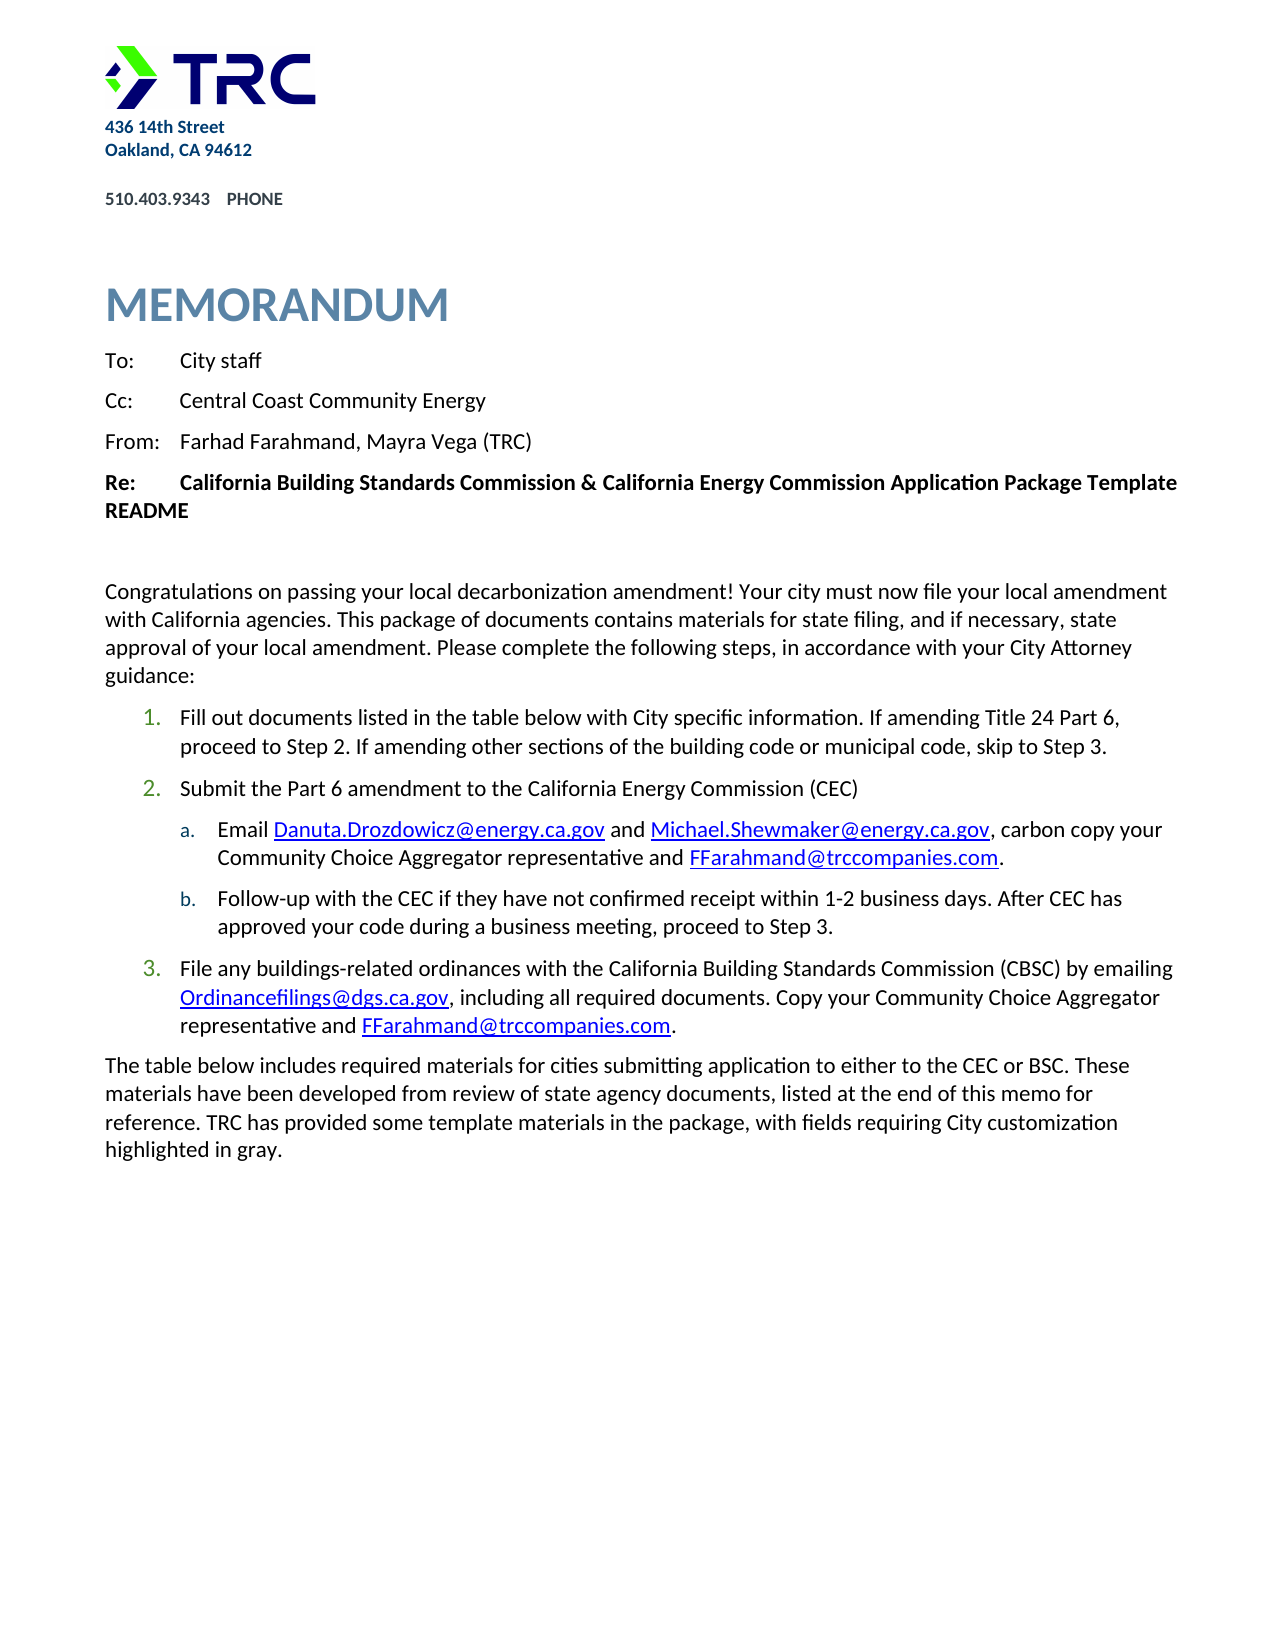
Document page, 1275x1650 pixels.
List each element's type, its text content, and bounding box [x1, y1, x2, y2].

text Congratulations on passing your local decarbonization amendment! Your city must now file your local amendment with California agencies. This package of documents contains materials for state filing, and if necessary, state approval of your local amendment. Please complete the following steps, in accordance with your City Attorney guidance: [105, 577, 1185, 689]
list File any buildings-related ordinances with the California Building Standards Commission (CBSC) by emailing Ordinancefilings@dgs.ca.gov, including all required documents. Copy your Community Choice Aggregator representative and FFarahmand@trccompanies.com. [142, 952, 1185, 1039]
list Follow-up with the CEC if they have not confirmed receipt within 1-2 business days. After CEC has approved your code during a business meeting, proceed to Step 3. [180, 884, 1185, 940]
text The table below includes required materials for cities submitting application to either to the CEC or BSC. These materials have been developed from review of state agency documents, listed at the end of this memo for reference. TRC has provided some template materials in the package, with fields requiring City customization highlighted in gray. [105, 1052, 1185, 1164]
list Email Danuta.Drozdowicz@energy.ca.gov and Michael.Shewmaker@energy.ca.gov, carbon copy your Community Choice Aggregator representative and FFarahmand@trccompanies.com. [180, 815, 1185, 871]
list Fill out documents listed in the table below with City specific information. If amending Title 24 Part 6, proceed to Step 2. If amending other sections of the building code or municipal code, skip to Step 3. [142, 701, 1185, 760]
text MEMORANDUM [105, 273, 1183, 334]
text Cc: Central Coast Community Energy [105, 387, 1185, 415]
text From: Farhad Farahmand, Mayra Vega (TRC) [105, 427, 1185, 455]
text To: City staff [105, 346, 1185, 374]
picture [105, 46, 316, 109]
text Re: California Building Standards Commission & California Energy Commission Application Package Template README [105, 468, 1185, 524]
list Submit the Part 6 amendment to the California Energy Commission (CEC) [142, 772, 1185, 803]
